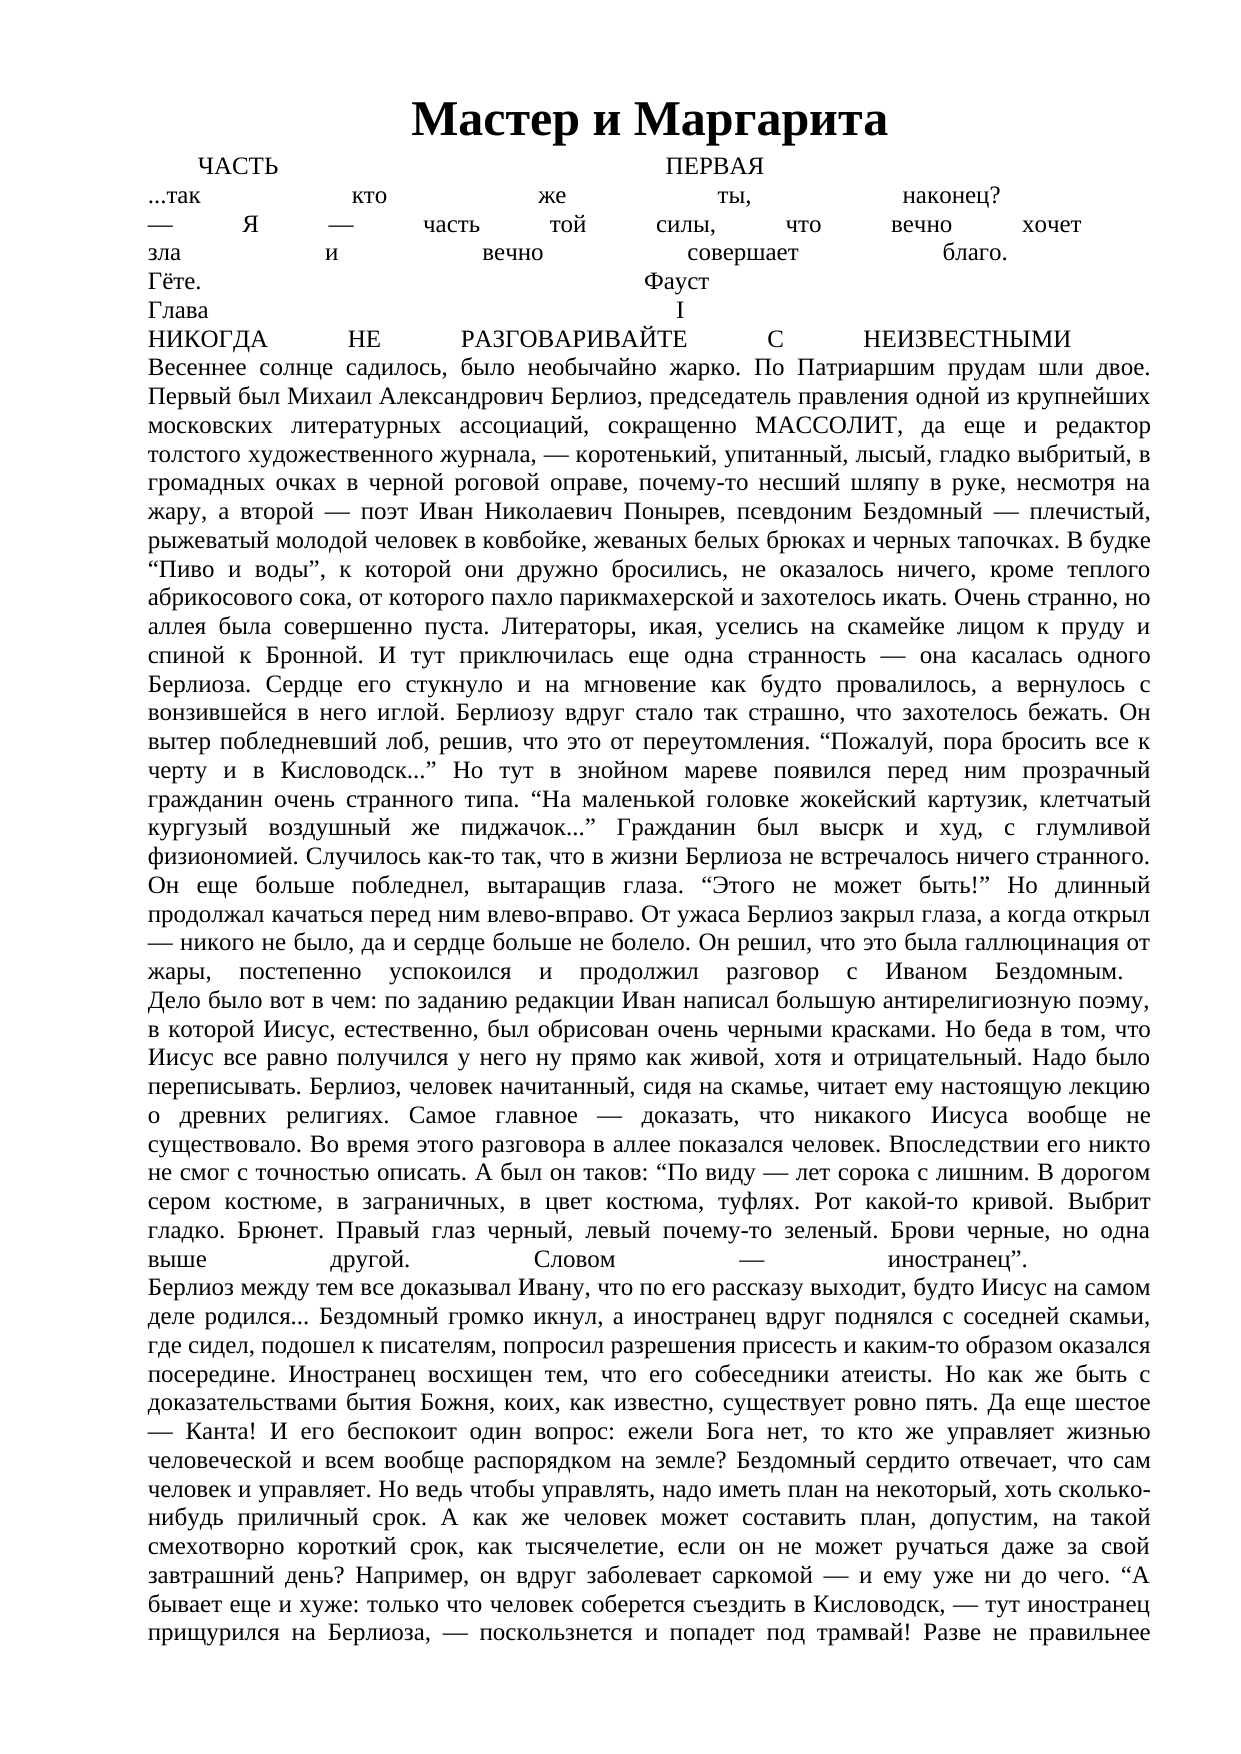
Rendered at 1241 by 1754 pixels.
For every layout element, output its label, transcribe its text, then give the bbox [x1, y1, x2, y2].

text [148, 151, 1152, 1646]
subtitle Мастер и Маргарита [148, 88, 1152, 146]
